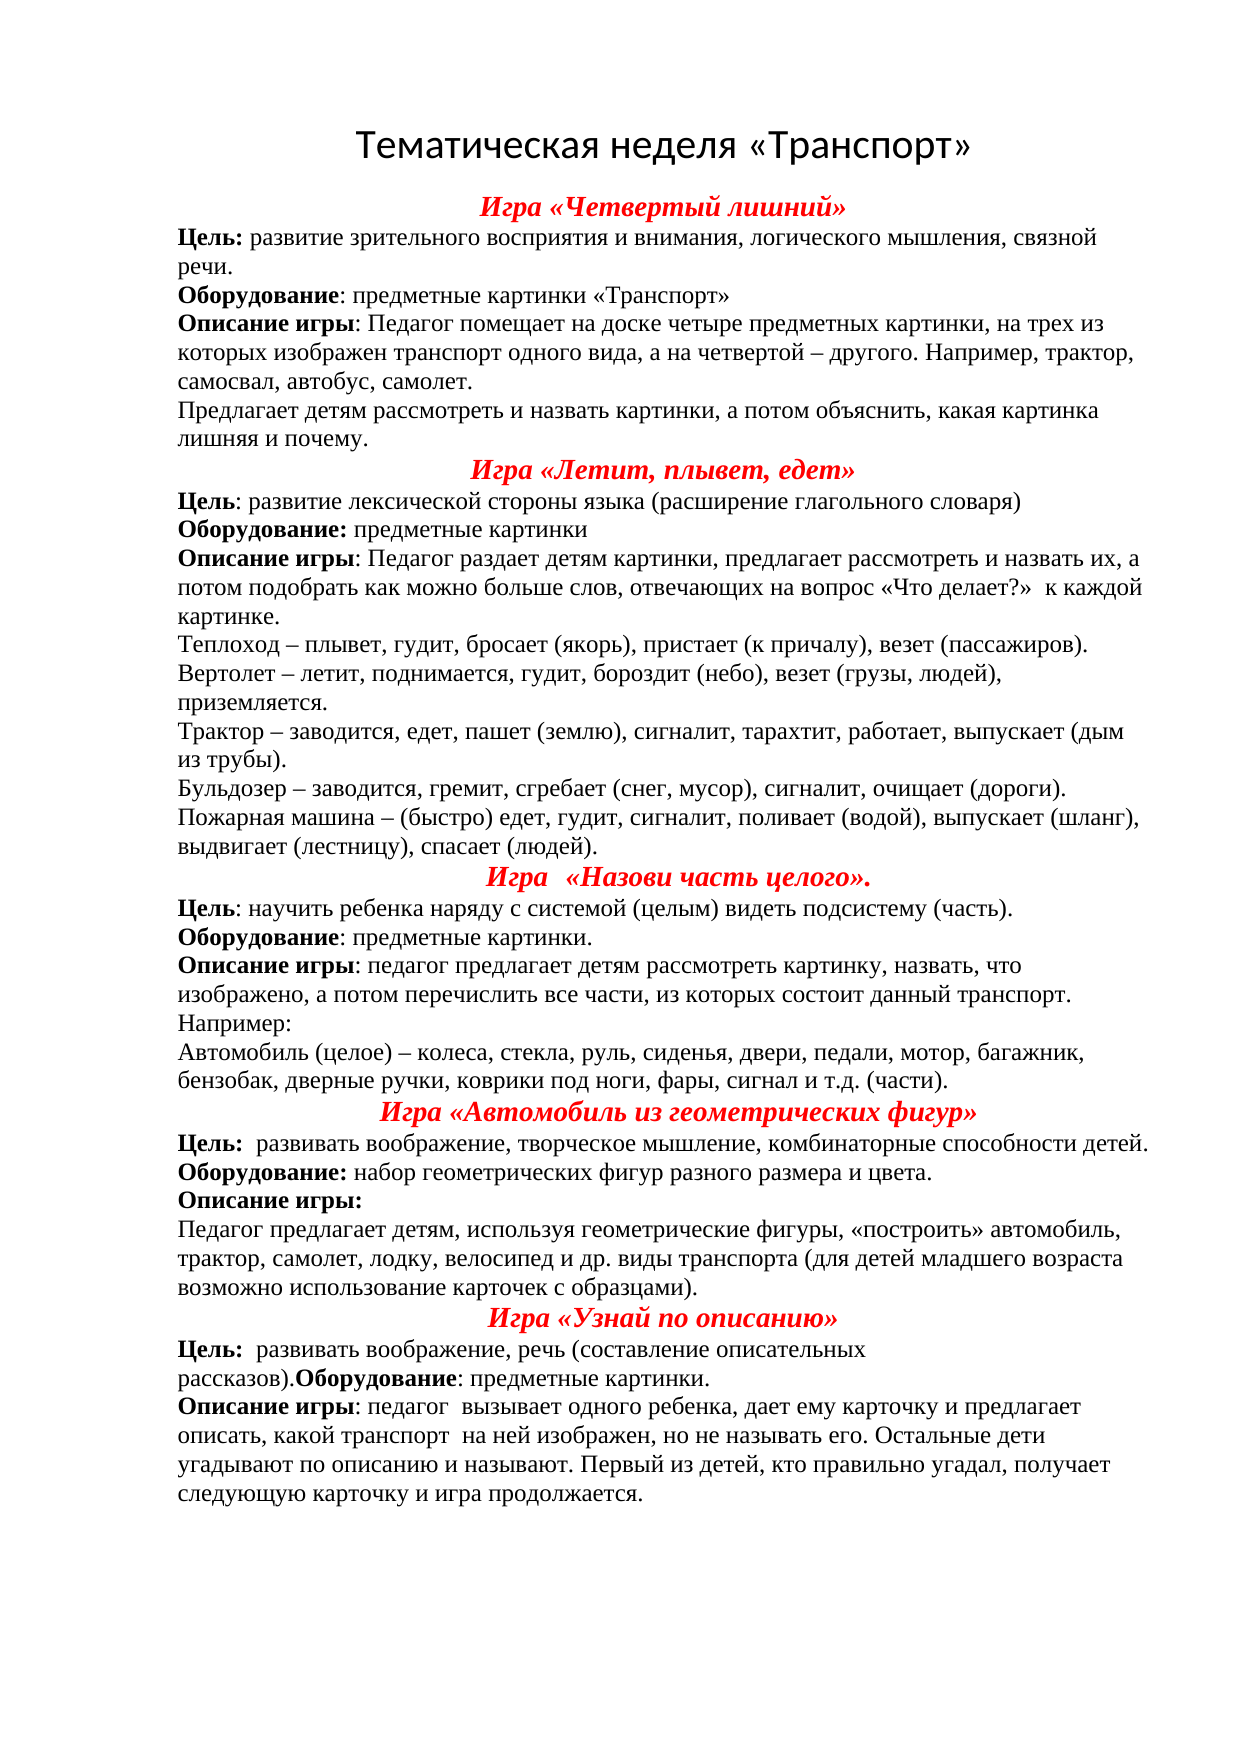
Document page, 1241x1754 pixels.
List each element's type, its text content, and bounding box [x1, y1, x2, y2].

text Педагог предлагает детям, используя геометрические фигуры, «построить» автомобиль, трактор, самолет, лодку, велосипед и др. виды транспорта (для детей младшего возраста возможно использование карточек с образцами). [177, 1214, 1152, 1300]
text Автомобиль (целое) – колеса, стекла, руль, сиденья, двери, педали, мотор, багажник, бензобак, дверные ручки, коврики под ноги, фары, сигнал и т.д. (части). [177, 1037, 1152, 1094]
text Игра «Назови часть целого». [177, 859, 1152, 893]
text Игра «Четвертый лишний» [177, 189, 1152, 222]
text Игра «Летит, плывет, едет» [177, 452, 1152, 486]
text Трактор – заводится, едет, пашет (землю), сигналит, тарахтит, работает, выпускает (дым из трубы). [177, 716, 1152, 773]
text Цель: развивать воображение, творческое мышление, комбинаторные способности детей. [177, 1128, 1152, 1157]
text Цель: развитие зрительного восприятия и внимания, логического мышления, связной речи. [177, 222, 1152, 280]
text Описание игры: педагог вызывает одного ребенка, дает ему карточку и предлагает описать, какой транспорт на ней изображен, но не называть его. Остальные дети угадывают по описанию и называют. Первый из детей, кто правильно угадал, получает следующую карточку и игра продолжается. [177, 1391, 1152, 1506]
text Бульдозер – заводится, гремит, сгребает (снег, мусор), сигналит, очищает (дороги). [177, 773, 1152, 802]
text Оборудование: предметные картинки «Транспорт» [177, 280, 1152, 308]
text Пожарная машина – (быстро) едет, гудит, сигналит, поливает (водой), выпускает (шланг), выдвигает (лестницу), спасает (людей). [177, 802, 1152, 859]
text Оборудование: предметные картинки [177, 514, 1152, 543]
text Предлагает детям рассмотреть и назвать картинки, а потом объяснить, какая картинка лишняя и почему. [177, 395, 1152, 452]
text Цель: развитие лексической стороны языка (расширение глагольного словаря) [177, 486, 1152, 514]
text Описание игры: Педагог раздает детям картинки, предлагает рассмотреть и назвать их, а потом подобрать как можно больше слов, отвечающих на вопрос «Что делает?» к каждой картинке. [177, 543, 1152, 629]
text Игра «Автомобиль из геометрических фигур» [177, 1094, 1152, 1128]
text Оборудование: набор геометрических фигур разного размера и цвета. [177, 1157, 1152, 1185]
text Описание игры: Педагог помещает на доске четыре предметных картинки, на трех из которых изображен транспорт одного вида, а на четвертой – другого. Например, трактор, самосвал, автобус, самолет. [177, 308, 1152, 395]
text Описание игры: педагог предлагает детям рассмотреть картинку, назвать, что изображено, а потом перечислить все части, из которых состоит данный транспорт. Например: [177, 951, 1152, 1037]
text Цель: развивать воображение, речь (составление описательных рассказов).Оборудование: предметные картинки. [177, 1334, 1152, 1391]
text Теплоход – плывет, гудит, бросает (якорь), пристает (к причалу), везет (пассажиров). [177, 629, 1152, 658]
text Цель: научить ребенка наряду с системой (целым) видеть подсистему (часть). [177, 893, 1152, 922]
text Оборудование: предметные картинки. [177, 922, 1152, 951]
text Игра «Узнай по описанию» [177, 1300, 1152, 1334]
text Описание игры: [177, 1185, 1152, 1214]
text Тематическая неделя «Транспорт» [177, 118, 1152, 169]
text Вертолет – летит, поднимается, гудит, бороздит (небо), везет (грузы, людей), приземляется. [177, 658, 1152, 716]
